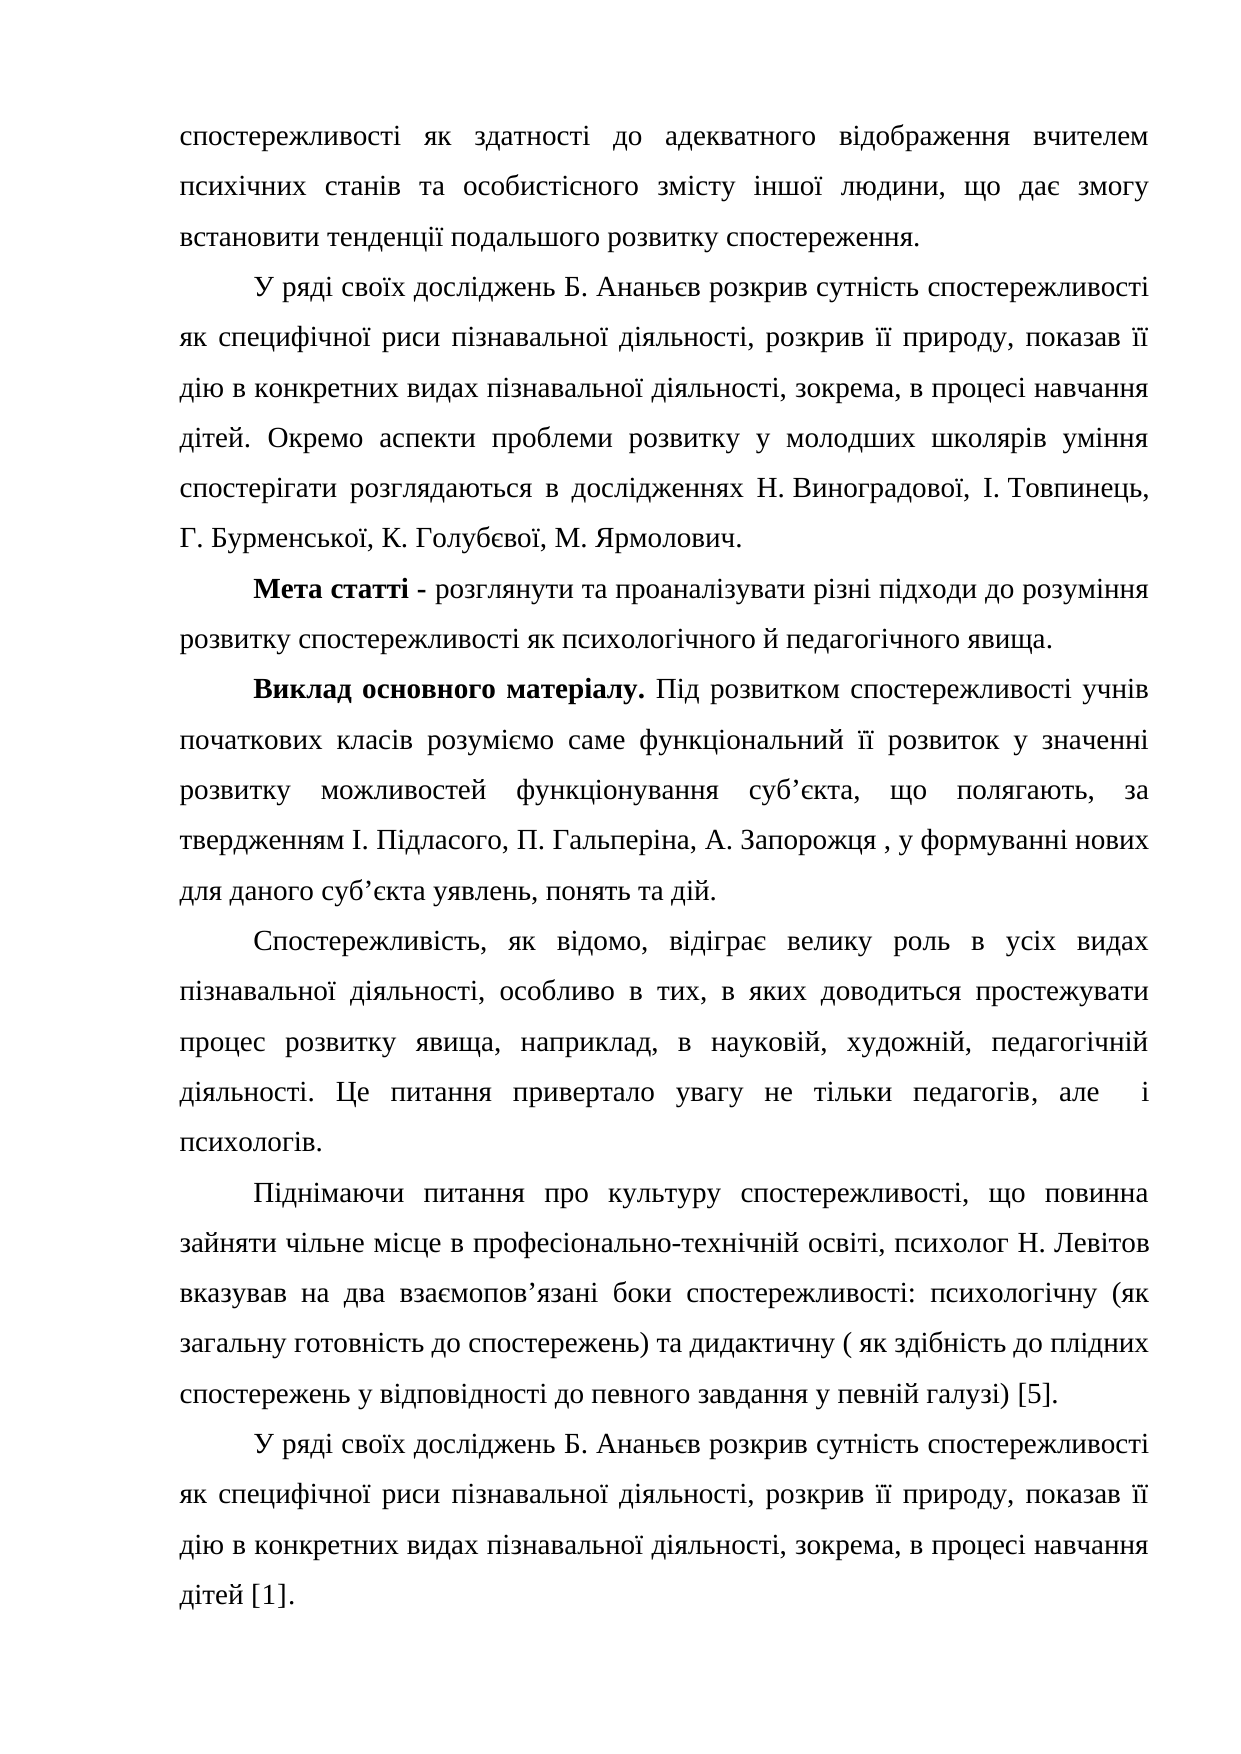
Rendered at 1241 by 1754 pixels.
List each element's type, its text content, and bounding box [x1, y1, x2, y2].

text Виклад основного матеріалу. Під розвитком спостережливості учнів початкових класів розуміємо саме функціональний її розвиток у значенні розвитку можливостей функціонування суб’єкта, що полягають, за твердженням І. Підласого, П. Гальперіна, A. Запорожця , у формуванні нових для даного суб’єкта уявлень, понять та дій. [179, 672, 1149, 906]
text У ряді своїх досліджень Б. Ананьєв розкрив сутність спостережливості як специфічної риси пізнавальної діяльності, розкрив її природу, показав її дію в конкретних видах пізнавальної діяльності, зокрема, в процесі навчання дітей. Окремо аспекти проблеми розвитку у молодших школярів уміння спостерігати розглядаються в дослідженнях Н. Виноградової, І. Товпинець, Г. Бурменської, К. Голубєвої, М. Ярмолович. [179, 269, 1149, 554]
text Мета статті - розглянути та проаналізувати різні підходи до розуміння розвитку спостережливості як психологічного й педагогічного явища. [179, 571, 1149, 655]
text Піднімаючи питання про культуру спостережливості, що повинна зайняти чільне місце в професіонально-технічній освіті, психолог Н. Левітов вказував на два взаємопов’язані боки спостережливості: психологічну (як загальну готовність до спостережень) та дидактичну ( як здібність до плідних спостережень у відповідності до певного завдання у певній галузі) [5]. [179, 1175, 1149, 1409]
text У ряді своїх досліджень Б. Ананьєв розкрив сутність спостережливості як специфічної риси пізнавальної діяльності, розкрив її природу, показав її дію в конкретних видах пізнавальної діяльності, зокрема, в процесі навчання дітей [1]. [179, 1426, 1149, 1611]
text Спостережливість, як відомо, відіграє велику роль в усіх видах пізнавальної діяльності, особливо в тих, в яких доводиться простежувати процес розвитку явища, наприклад, в науковій, художній, педагогічній діяльності. Це питання привертало увагу не тільки педагогів, але і психологів. [179, 923, 1149, 1158]
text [179, 118, 1149, 252]
